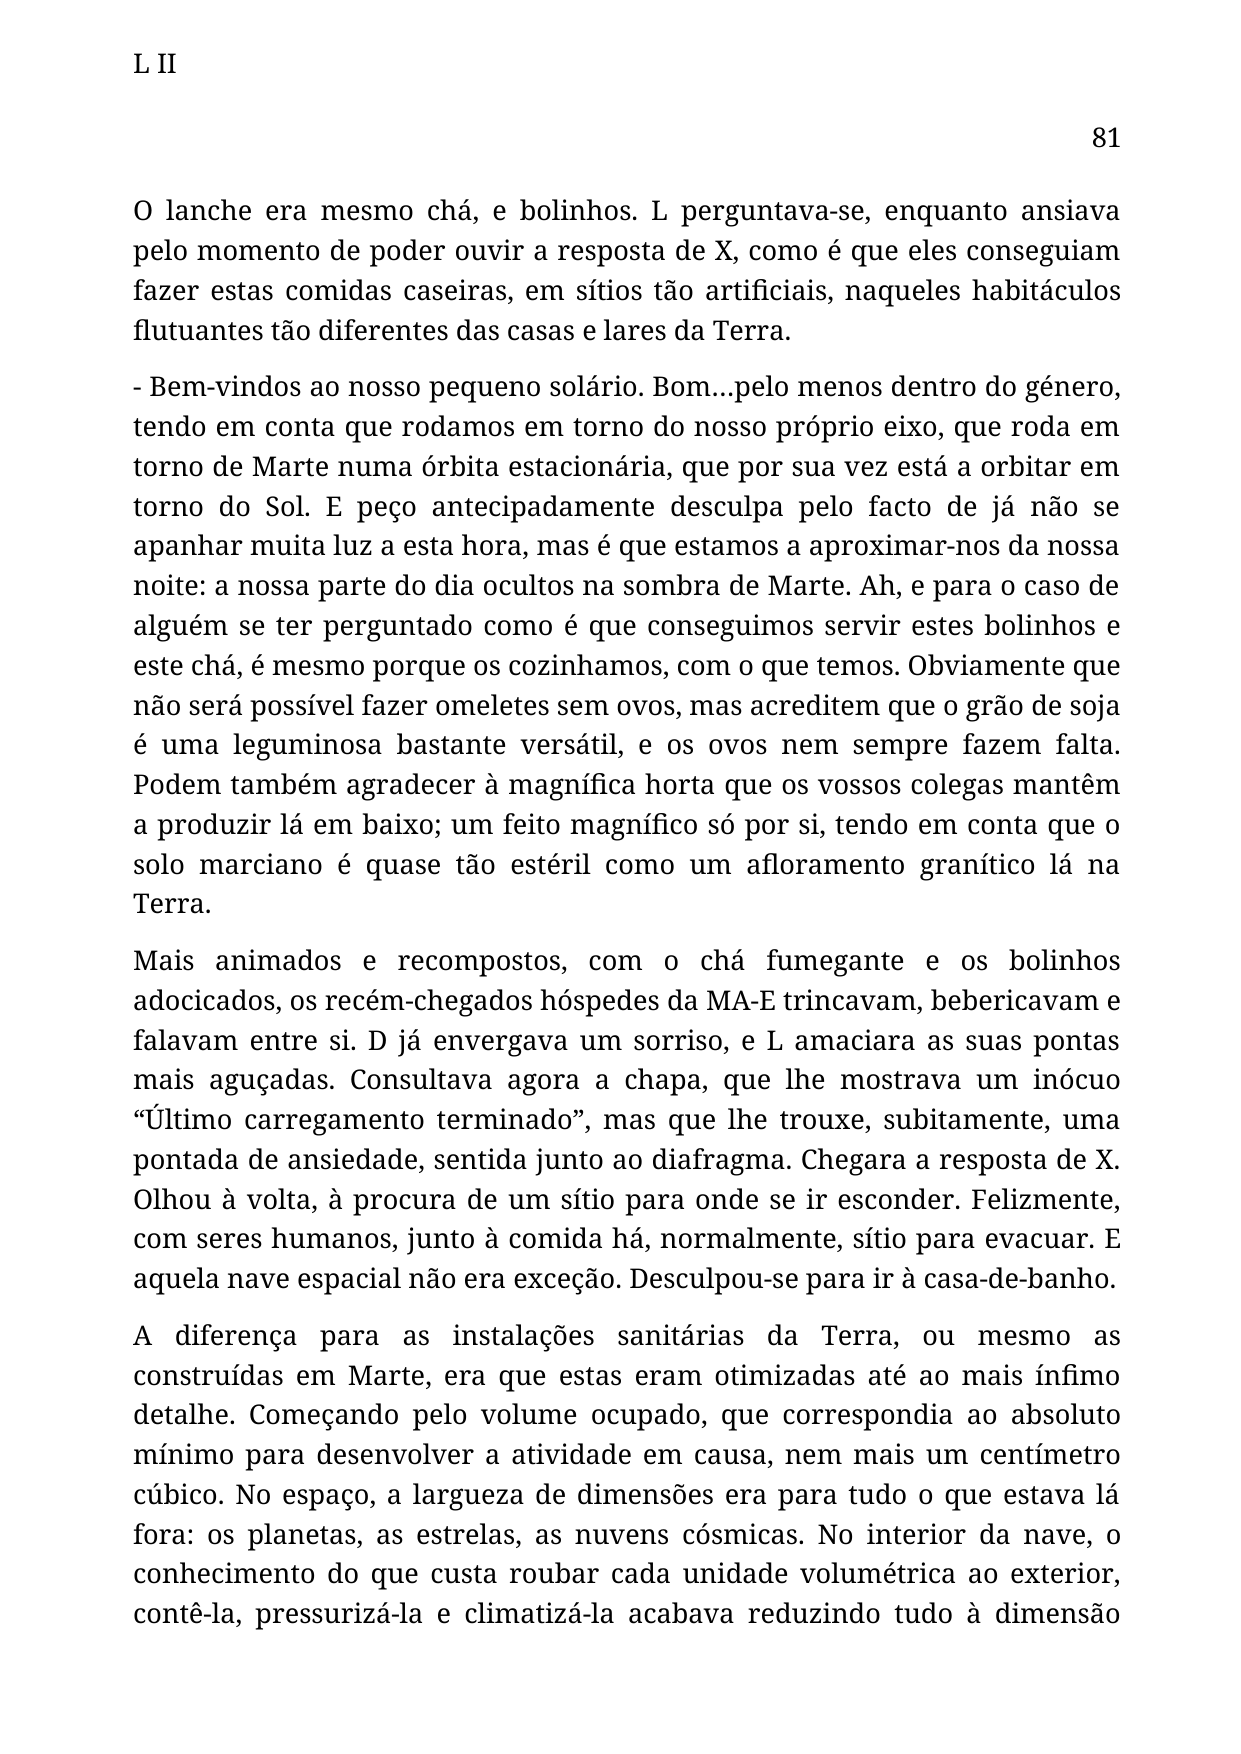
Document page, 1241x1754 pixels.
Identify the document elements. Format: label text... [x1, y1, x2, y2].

text O lanche era mesmo chá, e bolinhos. L perguntava-se, enquanto ansiava pelo momento de poder ouvir a resposta de X, como é que eles conseguiam fazer estas comidas caseiras, em sítios tão artificiais, naqueles habitáculos flutuantes tão diferentes das casas e lares da Terra. [133, 192, 1122, 348]
text Mais animados e recompostos, com o chá fumegante e os bolinhos adocicados, os recém-chegados hóspedes da MA-E trincavam, bebericavam e falavam entre si. D já envergava um sorriso, e L amaciara as suas pontas mais aguçadas. Consultava agora a chapa, que lhe mostrava um inócuo “Último carregamento terminado”, mas que lhe trouxe, subitamente, uma pontada de ansiedade, sentida junto ao diafragma. Chegara a resposta de X. Olhou à volta, à procura de um sítio para onde se ir esconder. Felizmente, com seres humanos, junto à comida há, normalmente, sítio para evacuar. E aquela nave espacial não era exceção. Desculpou-se para ir à casa-de-banho. [133, 941, 1122, 1297]
text - Bem-vindos ao nosso pequeno solário. Bom…pelo menos dentro do género, tendo em conta que rodamos em torno do nosso próprio eixo, que roda em torno de Marte numa órbita estacionária, que por sua vez está a orbitar em torno do Sol. E peço antecipadamente desculpa pelo facto de já não se apanhar muita luz a esta hora, mas é que estamos a aproximar-nos da nossa noite: a nossa parte do dia ocultos na sombra de Marte. Ah, e para o caso de alguém se ter perguntado como é que conseguimos servir estes bolinhos e este chá, é mesmo porque os cozinhamos, com o que temos. Obviamente que não será possível fazer omeletes sem ovos, mas acreditem que o grão de soja é uma leguminosa bastante versátil, e os ovos nem sempre fazem falta. Podem também agradecer à magnífica horta que os vossos colegas mantêm a produzir lá em baixo; um feito magnífico só por si, tendo em conta que o solo marciano é quase tão estéril como um afloramento granítico lá na Terra. [133, 368, 1122, 922]
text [133, 1316, 1122, 1632]
